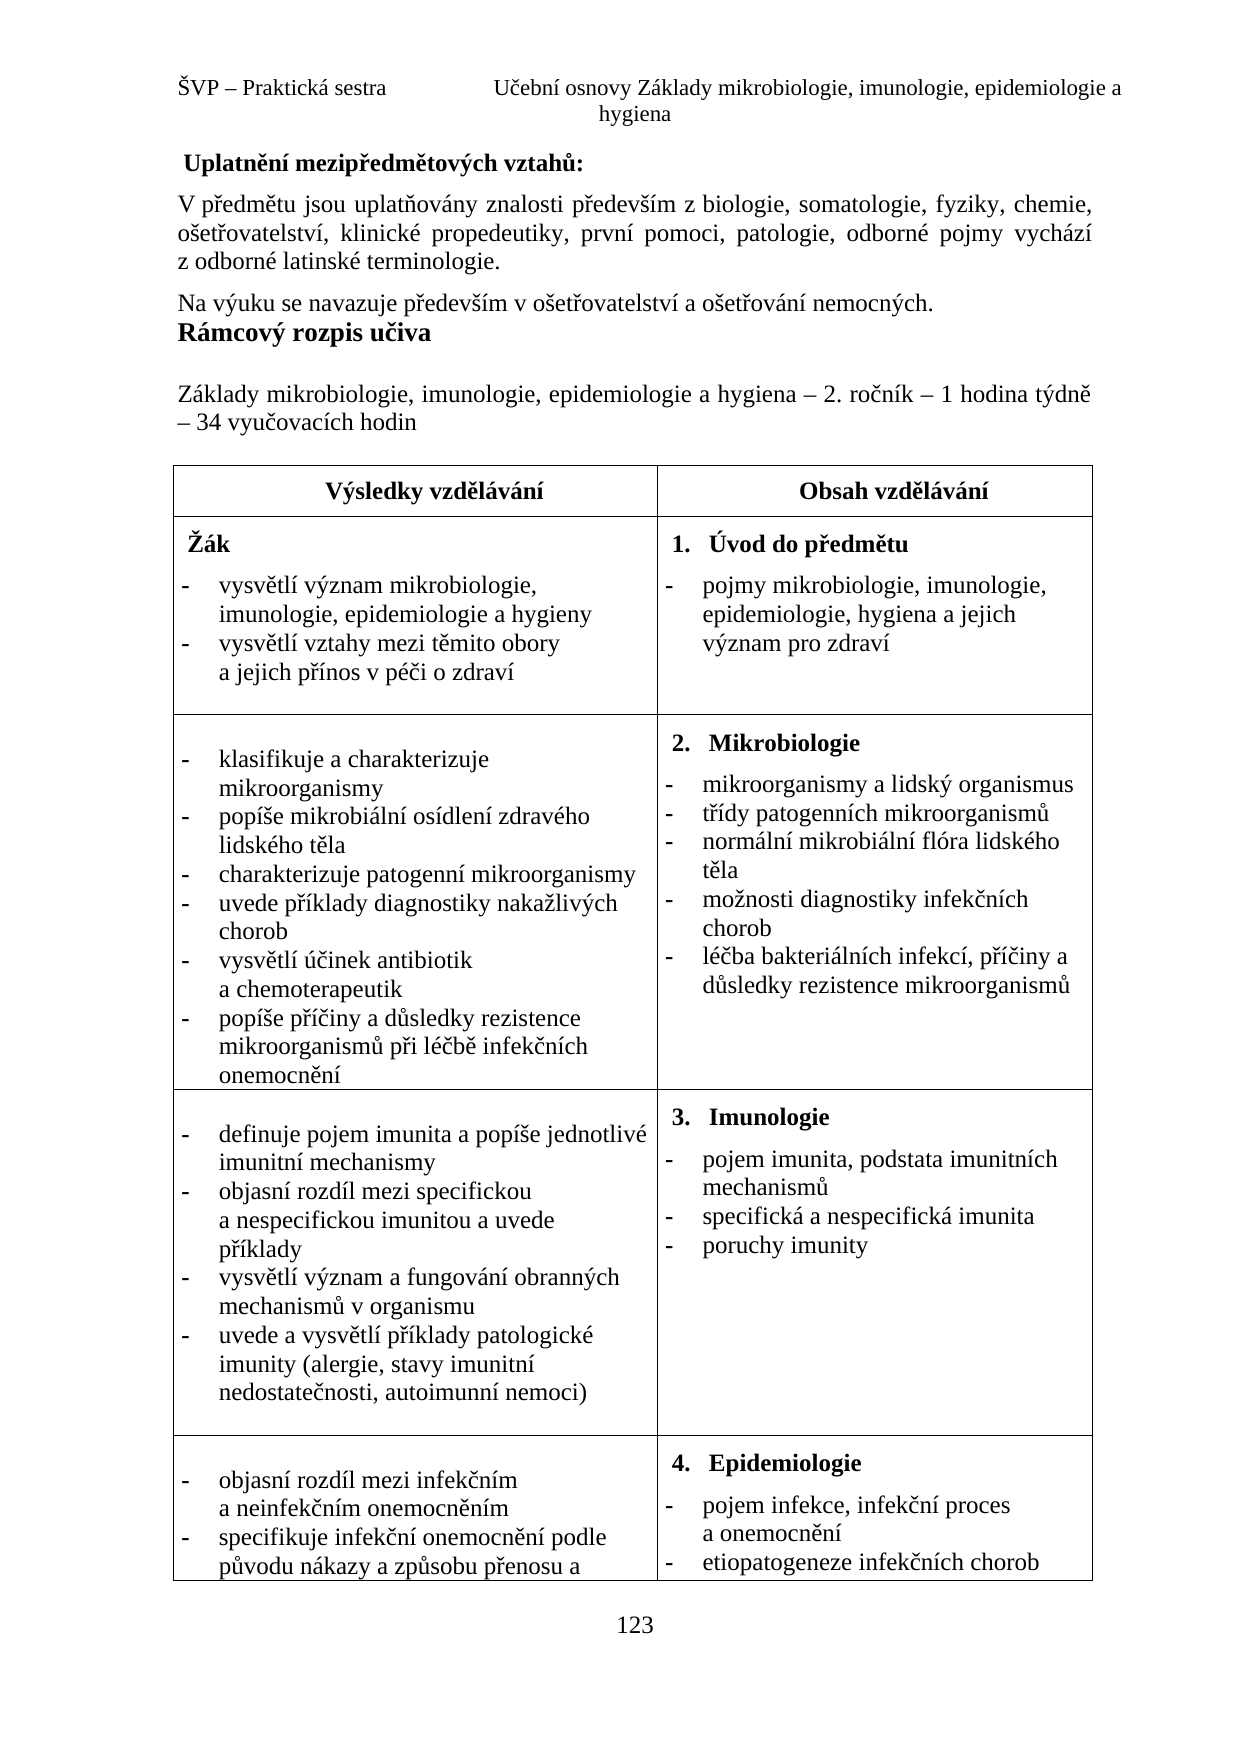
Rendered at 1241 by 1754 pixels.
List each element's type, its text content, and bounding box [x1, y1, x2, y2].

text Na výuku se navazuje především v ošetřovatelství a ošetřování nemocných. [177, 288, 1093, 316]
table_header Obsah vzdělávání [658, 466, 1092, 516]
table_cell Mikrobiologie mikroorganismy a lidský organismus třídy patogenních mikroorganismů normální mikrobiální flóra lidského těla možnosti diagnostiky infekčních chorob léčba bakteriálních infekcí, příčiny a důsledky rezistence mikroorganismů [658, 715, 1092, 1089]
text Uplatnění mezipředmětových vztahů: [183, 148, 1093, 176]
table_header Výsledky vzdělávání [174, 466, 657, 516]
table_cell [174, 1436, 657, 1580]
table_cell klasifikuje a charakterizuje mikroorganismy popíše mikrobiální osídlení zdravého lidského těla charakterizuje patogenní mikroorganismy uvede příklady diagnostiky nakažlivých chorob vysvětlí účinek antibiotik a chemoterapeutik popíše příčiny a důsledky rezistence mikroorganismů při léčbě infekčních onemocnění [174, 715, 657, 1089]
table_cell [658, 1436, 1092, 1580]
table_cell definuje pojem imunita a popíše jednotlivé imunitní mechanismy objasní rozdíl mezi specifickou a nespecifickou imunitou a uvede příklady vysvětlí význam a fungování obranných mechanismů v organismu uvede a vysvětlí příklady patologické imunity (alergie, stavy imunitní nedostatečnosti, autoimunní nemoci) [174, 1090, 657, 1435]
text V předmětu jsou uplatňovány znalosti především z biologie, somatologie, fyziky, chemie, ošetřovatelství, klinické propedeutiky, první pomoci, patologie, odborné pojmy vychází z odborné latinské terminologie. [177, 189, 1093, 275]
text Rámcový rozpis učiva [177, 316, 1093, 347]
text Základy mikrobiologie, imunologie, epidemiologie a hygiena – 2. ročník – 1 hodina týdně – 34 vyučovacích hodin [177, 379, 1093, 436]
table_cell Imunologie pojem imunita, podstata imunitních mechanismů specifická a nespecifická imunita poruchy imunity [658, 1090, 1092, 1435]
table_cell Úvod do předmětu pojmy mikrobiologie, imunologie, epidemiologie, hygiena a jejich význam pro zdraví [658, 517, 1092, 714]
table_cell Žák vysvětlí význam mikrobiologie, imunologie, epidemiologie a hygieny vysvětlí vztahy mezi těmito obory a jejich přínos v péči o zdraví [174, 517, 657, 714]
